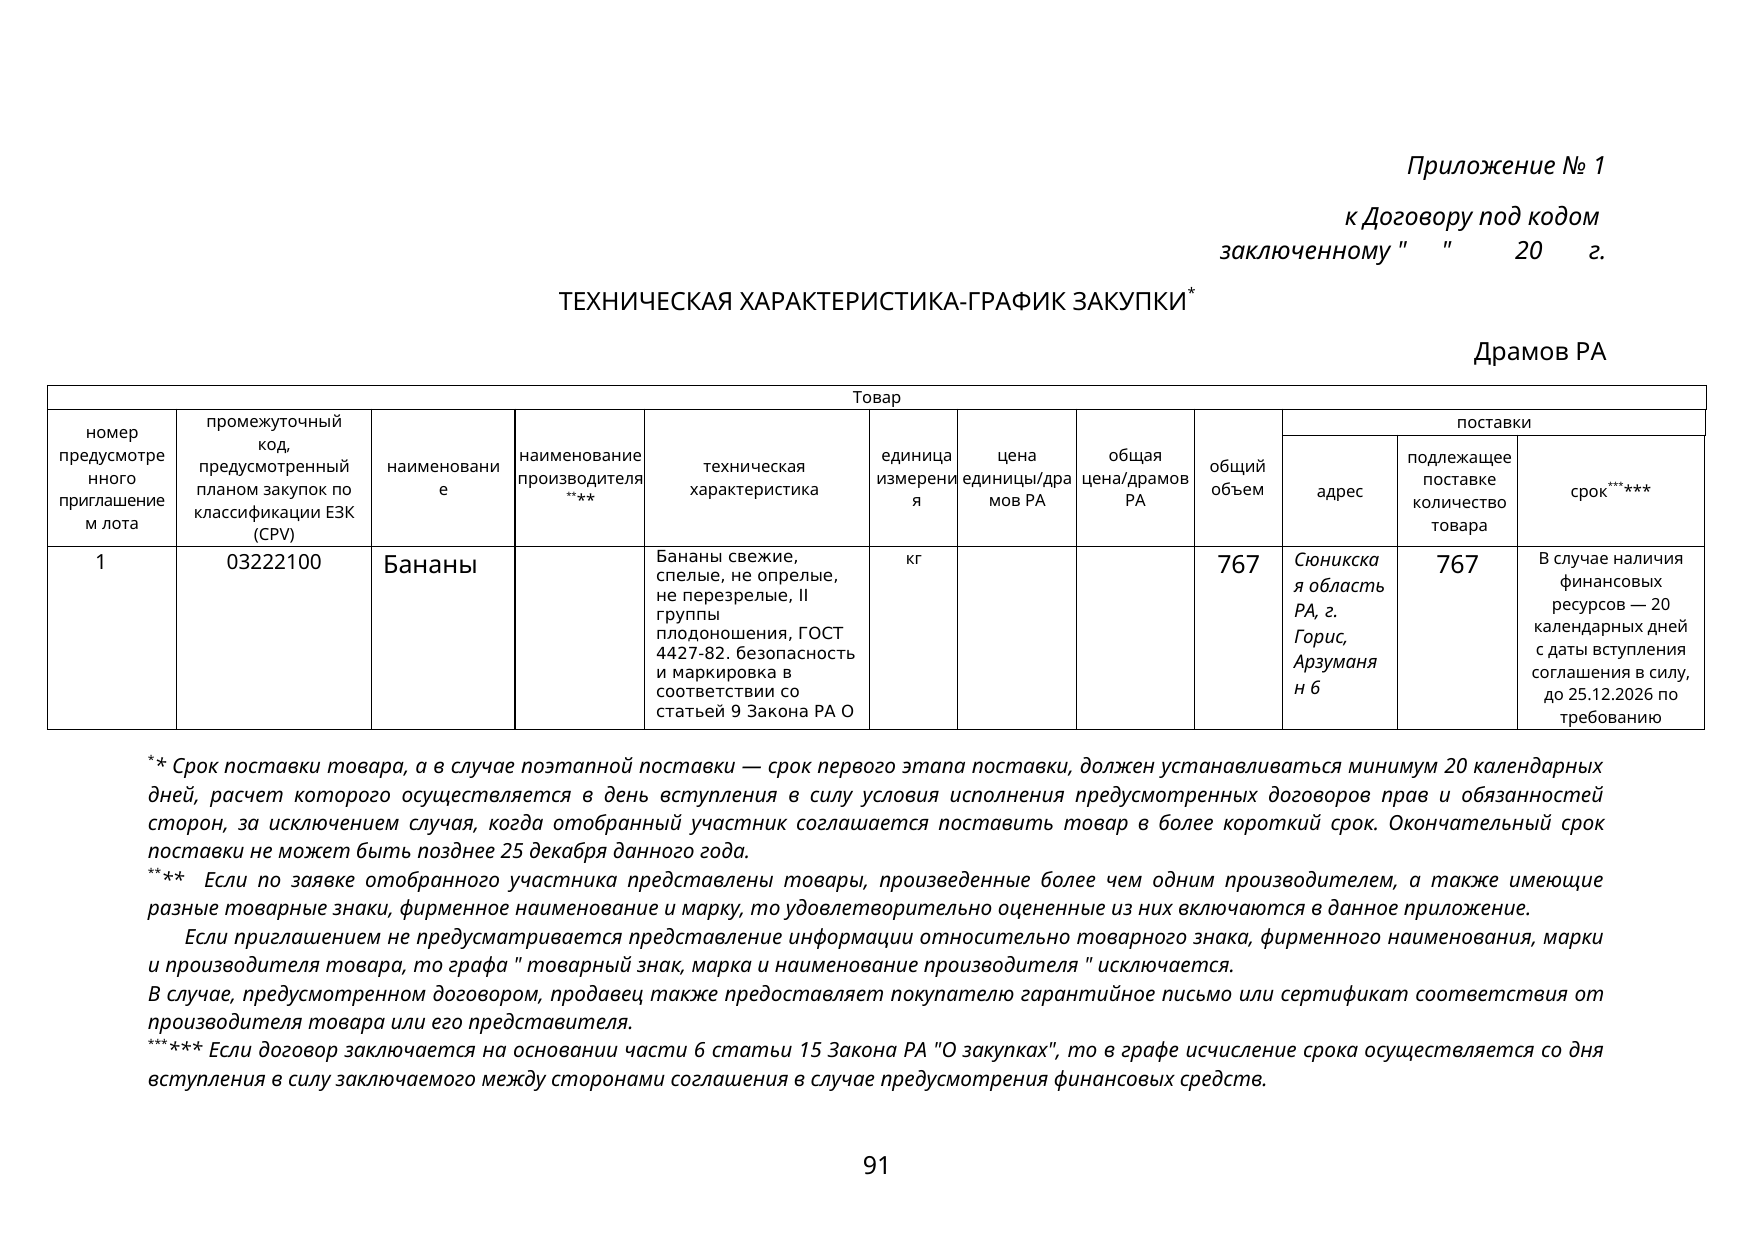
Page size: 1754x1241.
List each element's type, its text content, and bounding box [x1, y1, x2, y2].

table_cell Бананы свежие, спелые, не опрелые, не перезрелые, II группы плодоношения, ГОСТ 4427-82. безопасность и маркировка в соответствии со статьей 9 Закона РА О безопасности пищевых продуктов [645, 547, 869, 728]
table_cell 1 [48, 547, 176, 728]
table_cell Сюникская область РА, г. Горис, Арзуманян 6 [1283, 547, 1397, 728]
text к Договору под кодом заключенному " " 20 г. [148, 198, 1606, 267]
table_cell [958, 547, 1076, 728]
table_cell техническая характеристика [645, 410, 869, 546]
table_cell подлежащее поставке количество товара [1398, 436, 1517, 546]
table_cell кг [870, 547, 957, 728]
table_cell наименование [372, 410, 514, 546]
table_cell В случае наличия финансовых ресурсов — 20 календарных дней с даты вступления соглашения в силу, до 25.12.2026 по требованию заказчика [1518, 547, 1704, 728]
text Приложение № 1 [148, 148, 1606, 182]
table_cell цена единицы/драмов РА [958, 410, 1076, 546]
text ТЕХНИЧЕСКАЯ ХАРАКТЕРИСТИКА-ГРАФИК ЗАКУПКИ* [148, 283, 1606, 317]
table_cell [1077, 547, 1194, 728]
table_cell Бананы [372, 547, 514, 728]
table_cell [516, 547, 644, 728]
table_cell поставки [1283, 410, 1705, 434]
table_header Товар [48, 386, 1706, 408]
table_cell единица измерения [870, 410, 957, 546]
table_cell наименование производителя ** [516, 410, 644, 546]
table_cell промежуточный код, предусмотренный планом закупок по классификации ЕЗК (CPV) [177, 410, 371, 546]
table_cell 767 [1195, 547, 1282, 728]
table_cell 767 [1398, 547, 1517, 728]
table_cell номер предусмотренного приглашением лота [48, 410, 176, 546]
table_cell адрес [1283, 436, 1397, 546]
table_cell общая цена/драмов РА [1077, 410, 1194, 546]
table_cell срок*** [1518, 436, 1704, 546]
text Драмов РА [148, 334, 1606, 368]
table_cell 03222100 [177, 547, 371, 728]
table_cell общий объем [1195, 410, 1282, 546]
